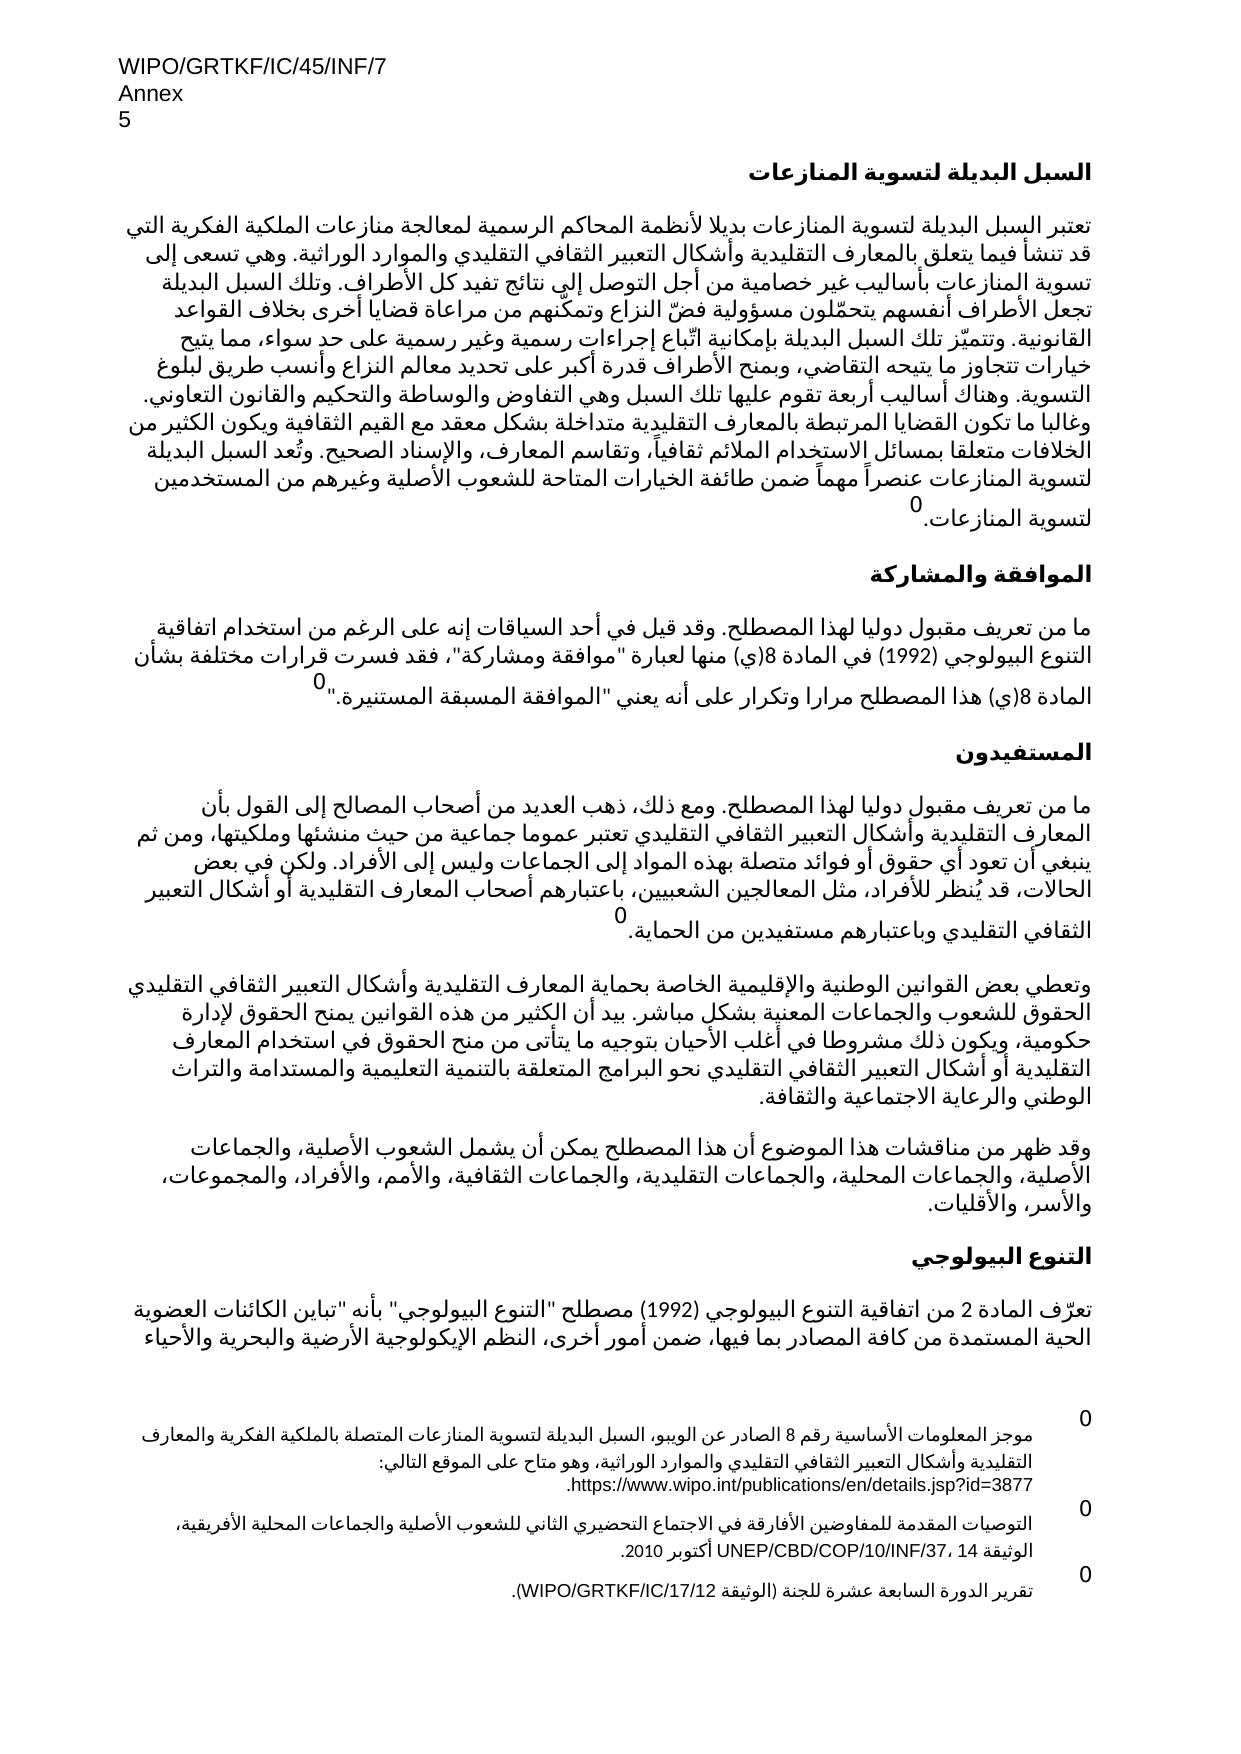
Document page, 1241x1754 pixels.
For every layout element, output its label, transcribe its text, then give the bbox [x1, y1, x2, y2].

text وتعطي بعض القوانين الوطنية والإقليمية الخاصة بحماية المعارف التقليدية وأشكال التعبير الثقافي التقليدي الحقوق للشعوب والجماعات المعنية بشكل مباشر. بيد أن الكثير من هذه القوانين يمنح الحقوق لإدارة حكومية، ويكون ذلك مشروطا في أغلب الأحيان بتوجيه ما يتأتى من منح الحقوق في استخدام المعارف التقليدية أو أشكال التعبير الثقافي التقليدي نحو البرامج المتعلقة بالتنمية التعليمية والمستدامة والتراث الوطني والرعاية الاجتماعية والثقافة. [118, 970, 1092, 1110]
subtitle المستفيدون [118, 738, 1092, 766]
text ما من تعريف مقبول دوليا لهذا المصطلح. ومع ذلك، ذهب العديد من أصحاب المصالح إلى القول بأن المعارف التقليدية وأشكال التعبير الثقافي التقليدي تعتبر عموما جماعية من حيث منشئها وملكيتها، ومن ثم ينبغي أن تعود أي حقوق أو فوائد متصلة بهذه المواد إلى الجماعات وليس إلى الأفراد. ولكن في بعض الحالات، قد يُنظر للأفراد، مثل المعالجين الشعبيين، باعتبارهم أصحاب المعارف التقليدية أو أشكال التعبير الثقافي التقليدي وباعتبارهم مستفيدين من الحماية. [118, 791, 1092, 947]
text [118, 1295, 1092, 1351]
subtitle الموافقة والمشاركة [118, 560, 1092, 588]
text وقد ظهر من مناقشات هذا الموضوع أن هذا المصطلح يمكن أن يشمل الشعوب الأصلية، والجماعات الأصلية، والجماعات المحلية، والجماعات التقليدية، والجماعات الثقافية، والأمم، والأفراد، والمجموعات، والأسر، والأقليات. [118, 1133, 1092, 1217]
subtitle السبل البديلة لتسوية المنازعات [118, 158, 1092, 187]
text التنوع البيولوجي [118, 1242, 1092, 1270]
text تعتبر السبل البديلة لتسوية المنازعات بديلا لأنظمة المحاكم الرسمية لمعالجة منازعات الملكية الفكرية التي قد تنشأ فيما يتعلق بالمعارف التقليدية وأشكال التعبير الثقافي التقليدي والموارد الوراثية. وهي تسعى إلى تسوية المنازعات بأساليب غير خصامية من أجل التوصل إلى نتائج تفيد كل الأطراف. وتلك السبل البديلة تجعل الأطراف أنفسهم يتحمّلون مسؤولية فضّ النزاع وتمكّنهم من مراعاة قضايا أخرى بخلاف القواعد القانونية. وتتميّز تلك السبل البديلة بإمكانية اتّباع إجراءات رسمية وغير رسمية على حد سواء، مما يتيح خيارات تتجاوز ما يتيحه التقاضي، وبمنح الأطراف قدرة أكبر على تحديد معالم النزاع وأنسب طريق لبلوغ التسوية. وهناك أساليب أربعة تقوم عليها تلك السبل وهي التفاوض والوساطة والتحكيم والقانون التعاوني. وغالبا ما تكون القضايا المرتبطة بالمعارف التقليدية متداخلة بشكل معقد مع القيم الثقافية ويكون الكثير من الخلافات متعلقا بمسائل الاستخدام الملائم ثقافياً، وتقاسم المعارف، والإسناد الصحيح. وتُعد السبل البديلة لتسوية المنازعات عنصراً مهماً ضمن طائفة الخيارات المتاحة للشعوب الأصلية وغيرهم من المستخدمين لتسوية المنازعات. [118, 212, 1092, 535]
text ما من تعريف مقبول دوليا لهذا المصطلح. وقد قيل في أحد السياقات إنه على الرغم من استخدام اتفاقية التنوع البيولوجي (1992) في المادة 8(ي) منها لعبارة "موافقة ومشاركة"، فقد فسرت قرارات مختلفة بشأن المادة 8(ي) هذا المصطلح مرارا وتكرار على أنه يعني "الموافقة المسبقة المستنيرة." [118, 613, 1092, 713]
